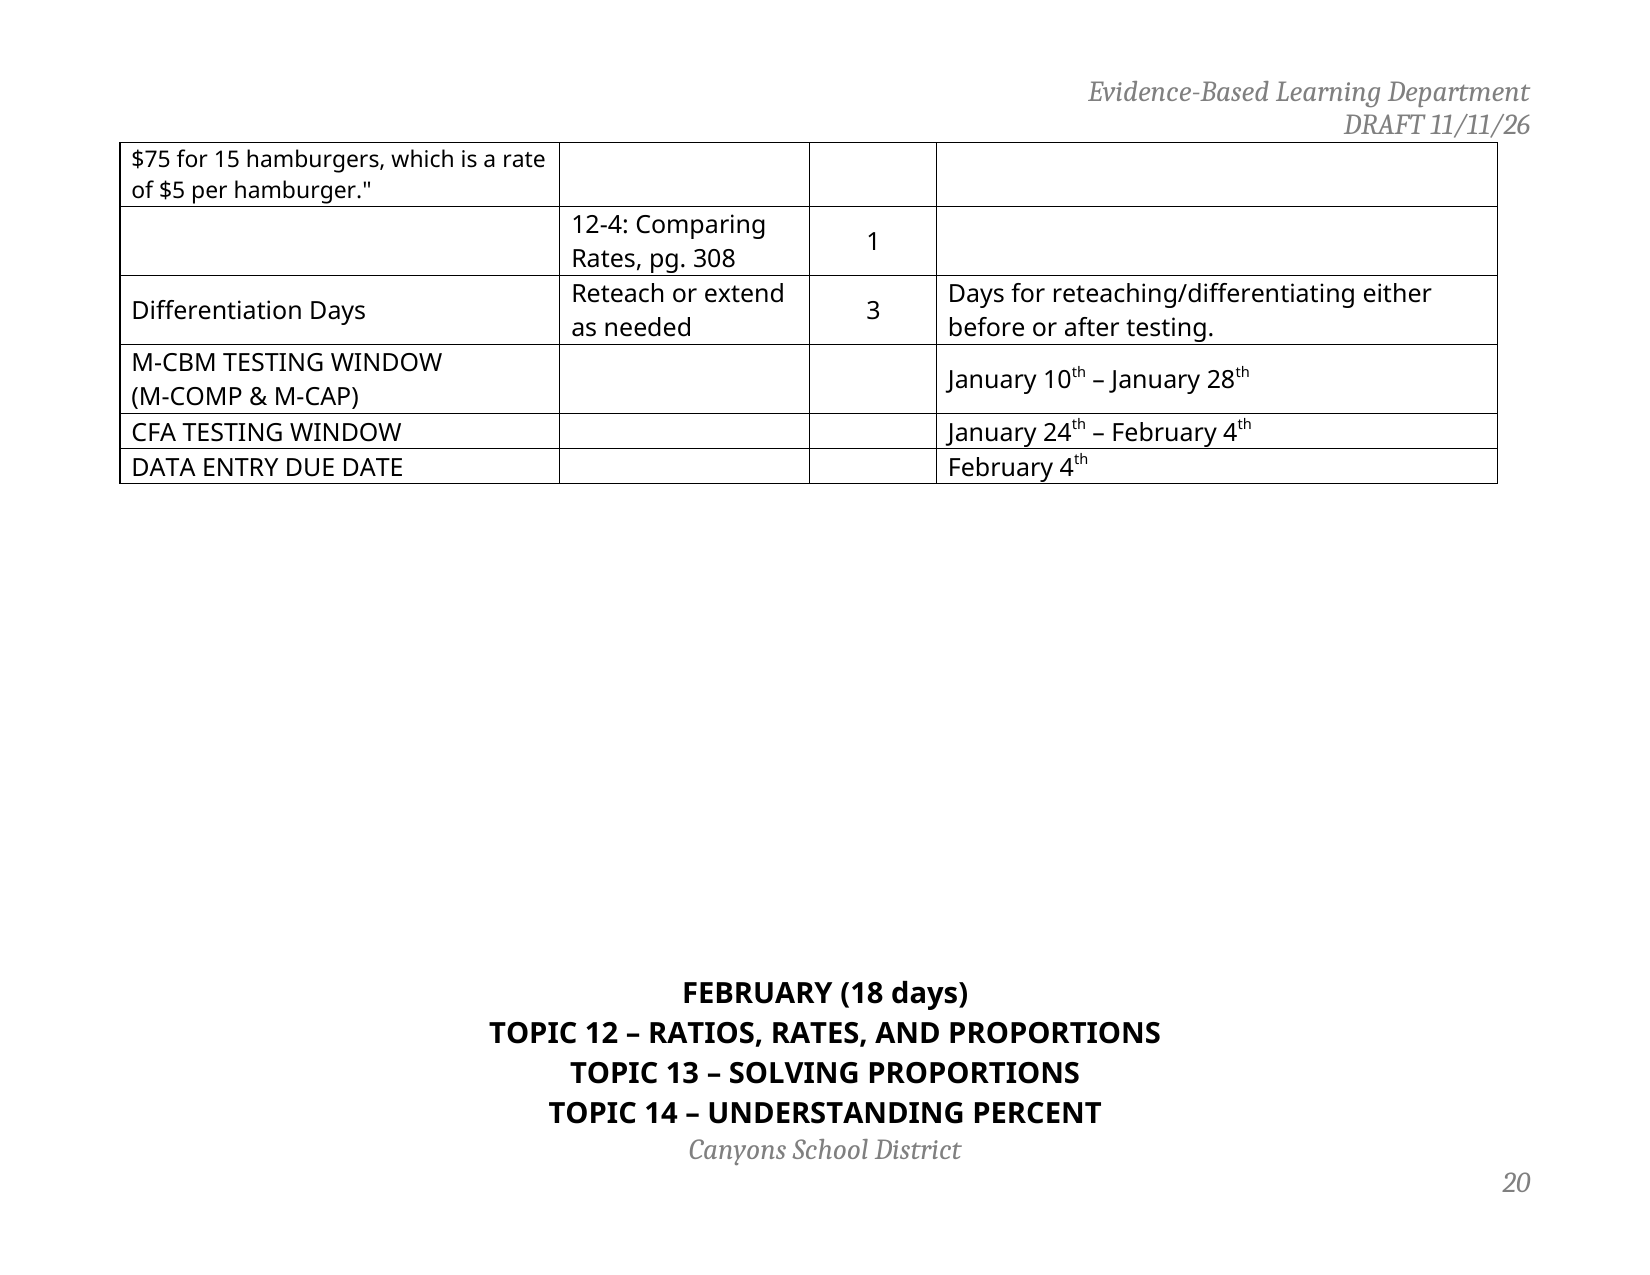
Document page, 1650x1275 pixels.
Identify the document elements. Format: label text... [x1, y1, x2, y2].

table_cell 1 [810, 143, 936, 206]
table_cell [560, 143, 809, 206]
table_cell Reteach or extend as needed [560, 276, 809, 344]
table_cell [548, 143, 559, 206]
text TOPIC 12 – RATIOS, RATES, AND PROPORTIONS [120, 1012, 1530, 1052]
text TOPIC 14 – UNDERSTANDING PERCENT [120, 1092, 1530, 1132]
table_cell 3 [810, 276, 936, 344]
table_cell Days for reteaching/differentiating either before or after testing. [937, 276, 1497, 344]
table_cell Differentiation Days [121, 276, 559, 344]
table_cell M-CBM TESTING WINDOW (M-COMP & M-CAP) [121, 345, 559, 413]
table_cell [810, 449, 936, 483]
table_cell January 24th – February 4th [937, 414, 1497, 448]
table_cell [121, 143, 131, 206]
table_cell [560, 449, 809, 483]
text FEBRUARY (18 days) [120, 973, 1530, 1012]
table_cell January 10th – January 28th [937, 345, 1497, 413]
table_cell 1 [810, 207, 936, 275]
table_cell [810, 345, 936, 413]
table_cell February 4th [937, 449, 1497, 483]
table_cell [937, 143, 1497, 206]
table_cell [560, 345, 809, 413]
table_cell [121, 207, 559, 275]
table_cell CFA TESTING WINDOW [121, 414, 559, 448]
table_cell [810, 414, 936, 448]
table_cell [937, 207, 1497, 275]
table_cell [560, 414, 809, 448]
text TOPIC 13 – SOLVING PROPORTIONS [120, 1052, 1530, 1092]
table_cell DATA ENTRY DUE DATE [121, 449, 559, 483]
